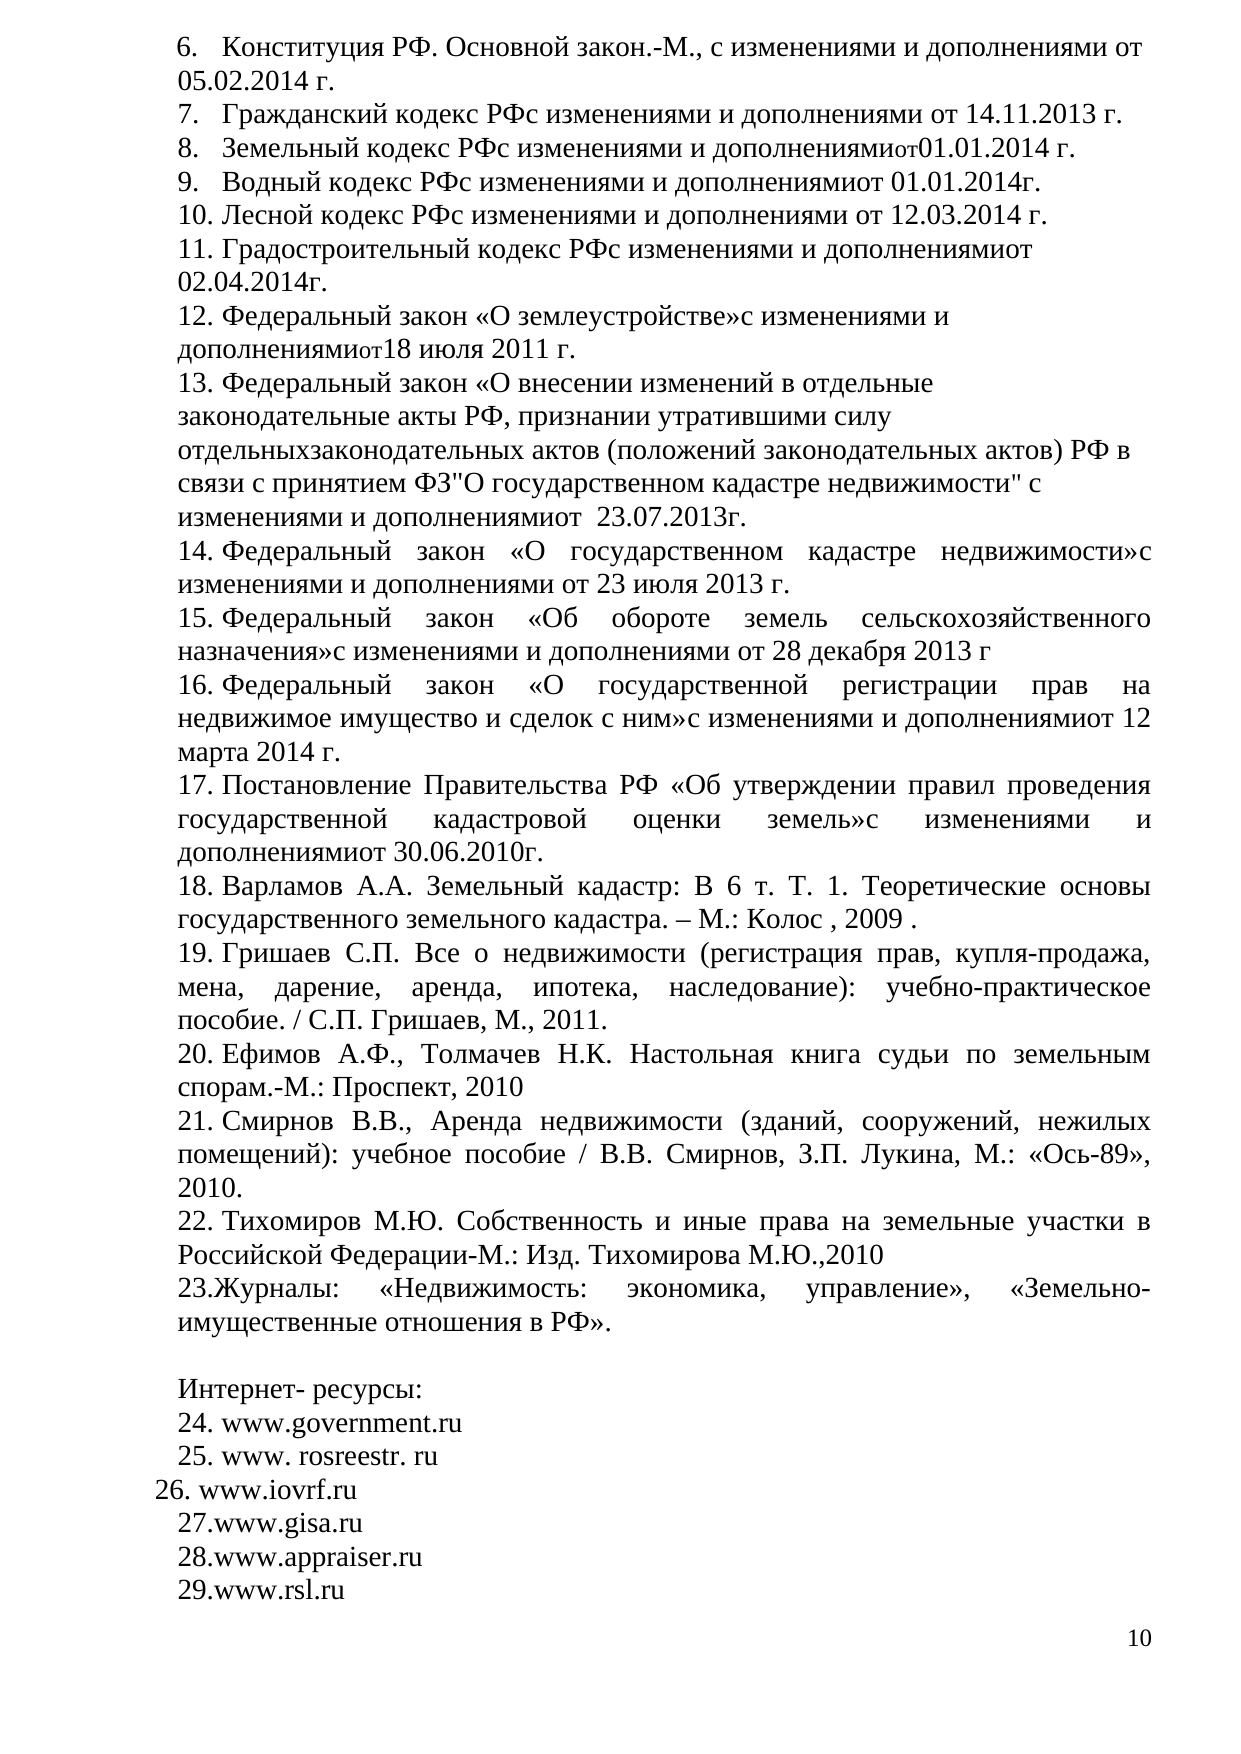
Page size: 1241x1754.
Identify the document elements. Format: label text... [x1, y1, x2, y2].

list Тихомиров М.Ю. Собственность и иные права на земельные участки в Российской Федерации-М.: Изд. Тихомирова М.Ю.,2010 [177, 1203, 1152, 1271]
list Федеральный закон «О землеустройстве»с изменениями и дополнениямиот18 июля 2011 г. [177, 298, 1152, 365]
list Федеральный закон «О государственной регистрации прав на недвижимое имущество и сделок с ним»с изменениями и дополнениямиот 12 марта 2014 г. [177, 667, 1152, 767]
list Водный кодекс РФс изменениями и дополнениямиот 01.01.2014г. [177, 164, 1152, 197]
text 23.Журналы: «Недвижимость: экономика, управление», «Земельно-имущественные отношения в РФ». [177, 1271, 1152, 1338]
list Ефимов А.Ф., Толмачев Н.К. Настольная книга судьи по земельным спорам.-М.: Проспект, 2010 [177, 1036, 1152, 1103]
list Федеральный закон «О внесении изменений в отдельные законодательные акты РФ, признании утратившими силу отдельныхзаконодательных актов (положений законодательных актов) РФ в связи с принятием ФЗ"О государственном кадастре недвижимости" с изменениями и дополнениямиот 23.07.2013г. [177, 365, 1152, 533]
text Интернет- ресурсы: [177, 1371, 1152, 1405]
text 26. www.iovrf.ru [154, 1472, 1152, 1505]
text 29.www.rsl.ru [177, 1572, 1152, 1606]
list Федеральный закон «Об обороте земель сельскохозяйственного назначения»с изменениями и дополнениями от 28 декабря 2013 г [177, 600, 1152, 667]
list Лесной кодекс РФс изменениями и дополнениями от 12.03.2014 г. [177, 197, 1152, 231]
list Гришаев С.П. Все о недвижимости (регистрация прав, купля-продажа, мена, дарение, аренда, ипотека, наследование): учебно-практическое пособие. / С.П. Гришаев, М., 2011. [177, 935, 1152, 1036]
list Гражданский кодекс РФс изменениями и дополнениями от 14.11.2013 г. [177, 97, 1152, 130]
list Смирнов В.В., Аренда недвижимости (зданий, сооружений, нежилых помещений): учебное пособие / В.В. Смирнов, З.П. Лукина, М.: «Ось-89», 2010. [177, 1103, 1152, 1203]
list Градостроительный кодекс РФс изменениями и дополнениямиот 02.04.2014г. [177, 231, 1152, 298]
text 27.www.gisa.ru [177, 1505, 1152, 1539]
text 24. www.government.ru [177, 1405, 1152, 1438]
list Постановление Правительства РФ «Об утверждении правил проведения государственной кадастровой оценки земель»с изменениями и дополнениямиот 30.06.2010г. [177, 767, 1152, 868]
list Земельный кодекс РФс изменениями и дополнениямиот01.01.2014 г. [177, 130, 1152, 164]
list Варламов А.А. Земельный кадастр: В 6 т. Т. 1. Теоретические основы государственного земельного кадастра. – М.: Колос , 2009 . [177, 868, 1152, 935]
text 25. www. rosreestr. ru [177, 1438, 1152, 1472]
text 28.www.appraiser.ru [177, 1539, 1152, 1572]
list Конституция РФ. Основной закон.-М., с изменениями и дополнениями от 05.02.2014 г. [176, 29, 1152, 97]
list Федеральный закон «О государственном кадастре недвижимости»с изменениями и дополнениями от 23 июля 2013 г. [177, 533, 1152, 600]
